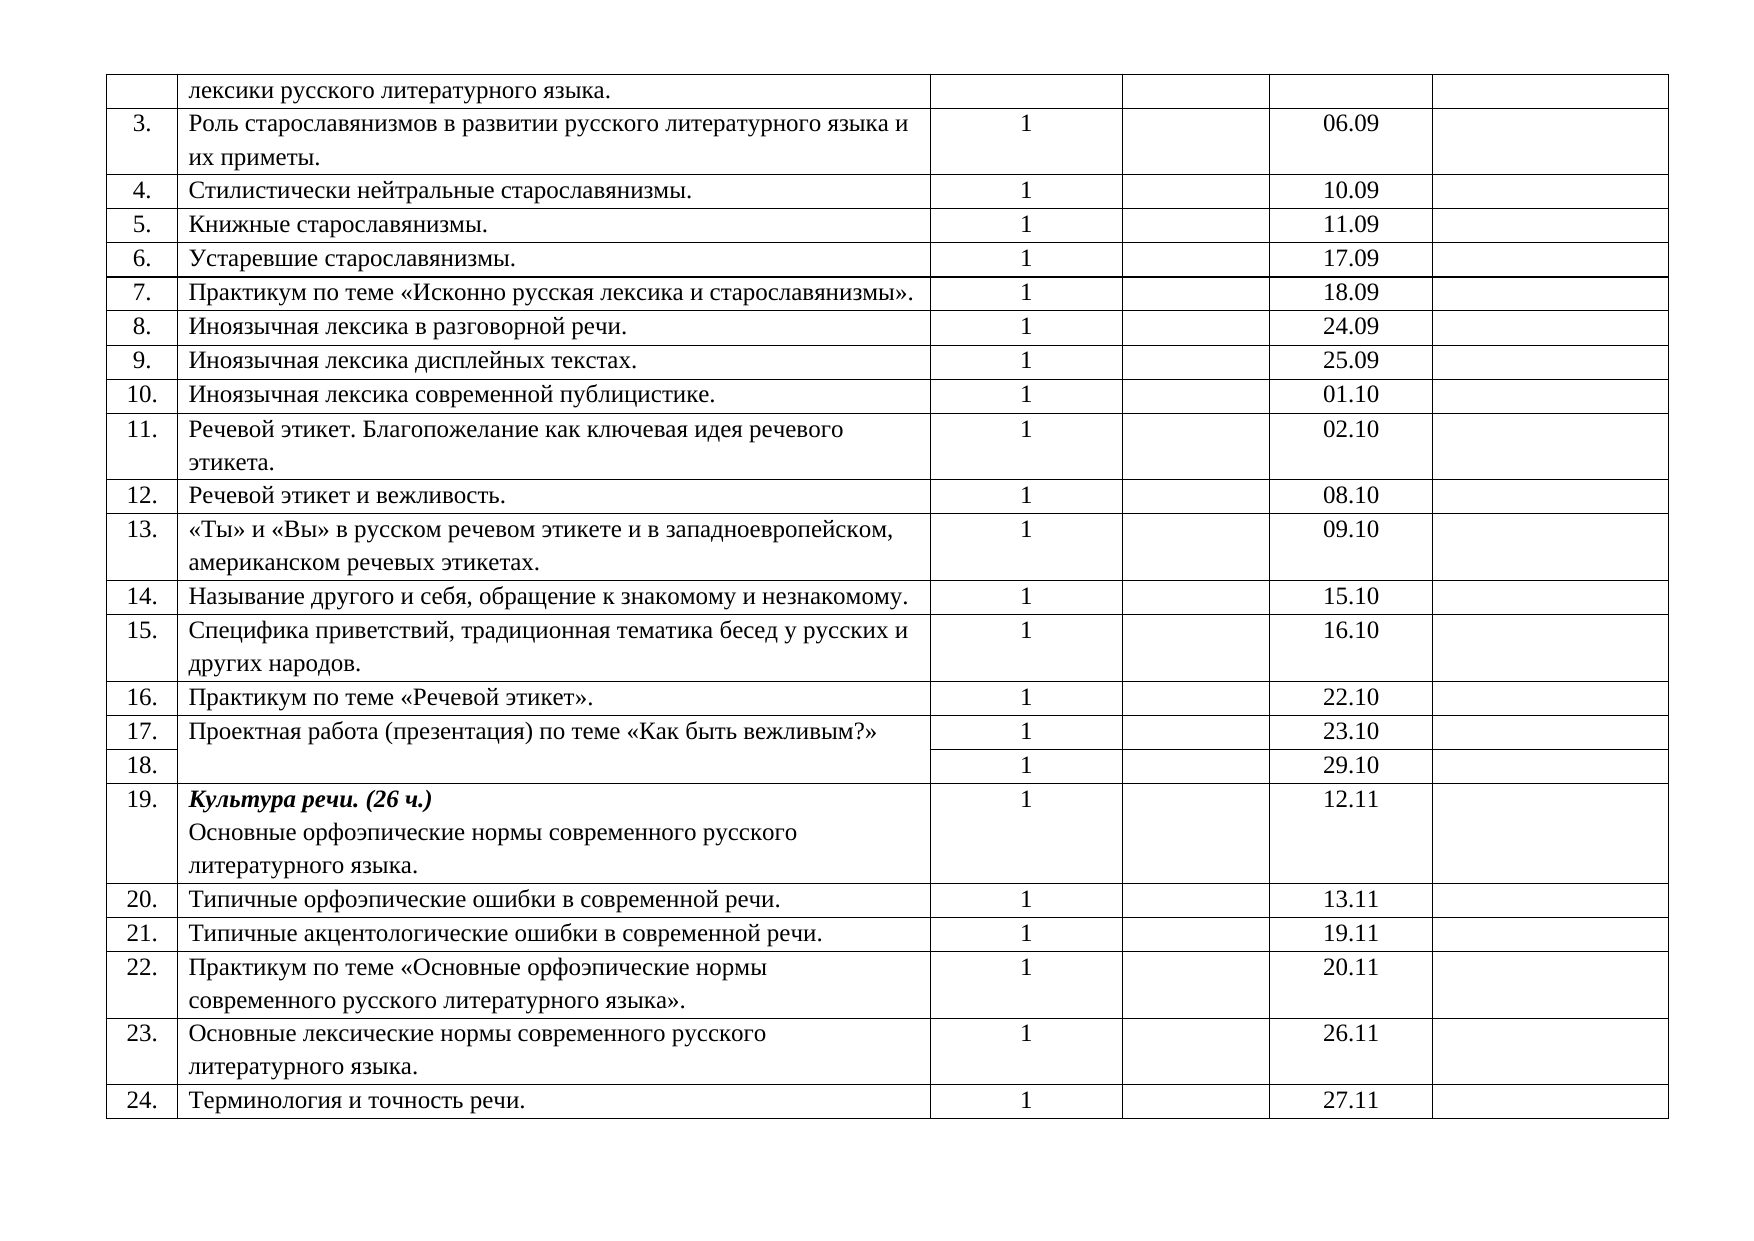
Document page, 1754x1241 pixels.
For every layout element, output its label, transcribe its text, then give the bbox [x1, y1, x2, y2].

table_cell Речевой этикет. Благопожелание как ключевая идея речевого этикета. [178, 414, 930, 479]
table_cell Иноязычная лексика дисплейных текстах. [178, 346, 930, 378]
table_cell [1123, 682, 1269, 715]
table_cell Терминология и точность речи. [178, 1085, 930, 1118]
table_cell [1123, 75, 1269, 107]
table_cell 1 [931, 884, 1122, 917]
table_cell [1433, 311, 1668, 344]
table_cell 1 [931, 716, 1122, 749]
table_cell 10. [107, 380, 177, 413]
table_cell [1433, 380, 1668, 413]
table_cell [1433, 784, 1668, 883]
table_cell 25.09 [1270, 346, 1432, 378]
table_cell [1433, 75, 1668, 107]
table_cell 1 [931, 414, 1122, 479]
table_cell [1123, 1019, 1269, 1084]
table_cell [1123, 918, 1269, 951]
table_cell 1 [931, 1019, 1122, 1084]
table_cell 17.09 [1270, 243, 1432, 276]
table_cell 12.11 [1270, 784, 1432, 883]
table_cell Типичные акцентологические ошибки в современной речи. [178, 918, 930, 951]
table_cell 1 [931, 243, 1122, 276]
table_cell 7. [107, 278, 177, 310]
table_cell 1 [931, 311, 1122, 344]
table_cell 29.10 [1270, 750, 1432, 783]
table_cell 11.09 [1270, 209, 1432, 242]
table_cell [1433, 346, 1668, 378]
table_cell 16.10 [1270, 615, 1432, 681]
table_cell 1 [931, 918, 1122, 951]
table_cell 1 [931, 175, 1122, 208]
table_cell 06.09 [1270, 109, 1432, 174]
table_cell 26.11 [1270, 1019, 1432, 1084]
table_cell 22. [107, 952, 177, 1017]
table_cell 11. [107, 414, 177, 479]
table_cell [1433, 918, 1668, 951]
table_cell [1123, 1085, 1269, 1118]
table_cell 2. [107, 75, 177, 107]
table_cell Проектная работа (презентация) по теме «Как быть вежливым?» [178, 716, 930, 783]
table_cell [1433, 514, 1668, 580]
table_cell 1 [931, 109, 1122, 174]
table_cell 1 [931, 75, 1122, 107]
table_cell [1123, 209, 1269, 242]
table_cell [1123, 480, 1269, 513]
table_cell [1123, 615, 1269, 681]
table_cell 5. [107, 209, 177, 242]
table_cell Основные лексические нормы современного русского литературного языка. [178, 1019, 930, 1084]
table_cell [1123, 750, 1269, 783]
table_cell [1123, 414, 1269, 479]
table_cell [1123, 278, 1269, 310]
table_cell Практикум по теме «Основные орфоэпические нормы современного русского литературного языка». [178, 952, 930, 1017]
table_cell 24.09 [1270, 311, 1432, 344]
table_cell [1433, 682, 1668, 715]
table_cell Роль старославянизмов в развитии русского литературного языка и их приметы. [178, 109, 930, 174]
table_cell [1123, 952, 1269, 1017]
table_cell 1 [931, 480, 1122, 513]
table_cell 17. [107, 716, 177, 749]
table_cell 1 [931, 952, 1122, 1017]
table_cell 20.11 [1270, 952, 1432, 1017]
table_cell 1 [931, 514, 1122, 580]
table_cell 9. [107, 346, 177, 378]
table_cell 23. [107, 1019, 177, 1084]
table_cell [1433, 581, 1668, 614]
table_cell 14. [107, 581, 177, 614]
table_cell 27.11 [1270, 1085, 1432, 1118]
table_cell 1 [931, 581, 1122, 614]
table_cell [1123, 716, 1269, 749]
table_cell 18.09 [1270, 278, 1432, 310]
table_cell [1123, 581, 1269, 614]
table_cell 1 [931, 346, 1122, 378]
table_cell Практикум по теме «Исконно русская лексика и старославянизмы». [178, 278, 930, 310]
table_cell 08.10 [1270, 480, 1432, 513]
table_cell [1433, 884, 1668, 917]
table_cell 18. [107, 750, 177, 783]
table_cell 23.10 [1270, 716, 1432, 749]
table_cell [1123, 243, 1269, 276]
table_cell 1 [931, 380, 1122, 413]
table_cell Практикум по теме «Речевой этикет». [178, 682, 930, 715]
table_cell 13.11 [1270, 884, 1432, 917]
table_cell Иноязычная лексика в разговорной речи. [178, 311, 930, 344]
table_cell [1433, 414, 1668, 479]
table_cell 19.11 [1270, 918, 1432, 951]
table_cell 1 [931, 1085, 1122, 1118]
table_cell 3. [107, 109, 177, 174]
table_cell 19. [107, 784, 177, 883]
table_cell 15. [107, 615, 177, 681]
table_cell 01.10 [1270, 380, 1432, 413]
table_cell Культура речи. (26 ч.) Основные орфоэпические нормы современного русского литературного языка. [178, 784, 930, 883]
table_cell Речевой этикет и вежливость. [178, 480, 930, 513]
table_cell 1 [931, 784, 1122, 883]
table_cell [1123, 346, 1269, 378]
table_cell [1433, 278, 1668, 310]
table_cell [1433, 480, 1668, 513]
table_cell 1 [931, 278, 1122, 310]
table_cell 4. [107, 175, 177, 208]
table_cell [1433, 1085, 1668, 1118]
table_cell [1433, 243, 1668, 276]
table_cell Типичные орфоэпические ошибки в современной речи. [178, 884, 930, 917]
table_cell [1123, 784, 1269, 883]
table_cell 09.10 [1270, 514, 1432, 580]
table_cell 1 [931, 209, 1122, 242]
table_cell 24. [107, 1085, 177, 1118]
table_cell [1433, 175, 1668, 208]
table_cell Иноязычная лексика современной публицистике. [178, 380, 930, 413]
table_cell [178, 75, 930, 107]
table_cell 10.09 [1270, 175, 1432, 208]
table_cell 1 [931, 750, 1122, 783]
table_cell Стилистически нейтральные старославянизмы. [178, 175, 930, 208]
table_cell 20. [107, 884, 177, 917]
table_cell [1433, 1019, 1668, 1084]
table_cell 04.09 [1270, 75, 1432, 107]
table_cell [1433, 615, 1668, 681]
table_cell [1123, 884, 1269, 917]
table_cell 1 [931, 615, 1122, 681]
table_cell 16. [107, 682, 177, 715]
table_cell «Ты» и «Вы» в русском речевом этикете и в западноевропейском, американском речевых этикетах. [178, 514, 930, 580]
table_cell 12. [107, 480, 177, 513]
table_cell [1123, 109, 1269, 174]
table_cell 15.10 [1270, 581, 1432, 614]
table_cell Называние другого и себя, обращение к знакомому и незнакомому. [178, 581, 930, 614]
table_cell Устаревшие старославянизмы. [178, 243, 930, 276]
table_cell [1123, 175, 1269, 208]
table_cell [1123, 311, 1269, 344]
table_cell [1433, 716, 1668, 749]
table_cell 8. [107, 311, 177, 344]
table_cell [1433, 109, 1668, 174]
table_cell [1433, 952, 1668, 1017]
table_cell Книжные старославянизмы. [178, 209, 930, 242]
table_cell 02.10 [1270, 414, 1432, 479]
table_cell [1433, 750, 1668, 783]
table_cell 21. [107, 918, 177, 951]
table_cell [1123, 514, 1269, 580]
table_cell 6. [107, 243, 177, 276]
table_cell 22.10 [1270, 682, 1432, 715]
table_cell [1123, 380, 1269, 413]
table_cell Специфика приветствий, традиционная тематика бесед у русских и других народов. [178, 615, 930, 681]
table_cell 13. [107, 514, 177, 580]
table_cell [1433, 209, 1668, 242]
table_cell 1 [931, 682, 1122, 715]
